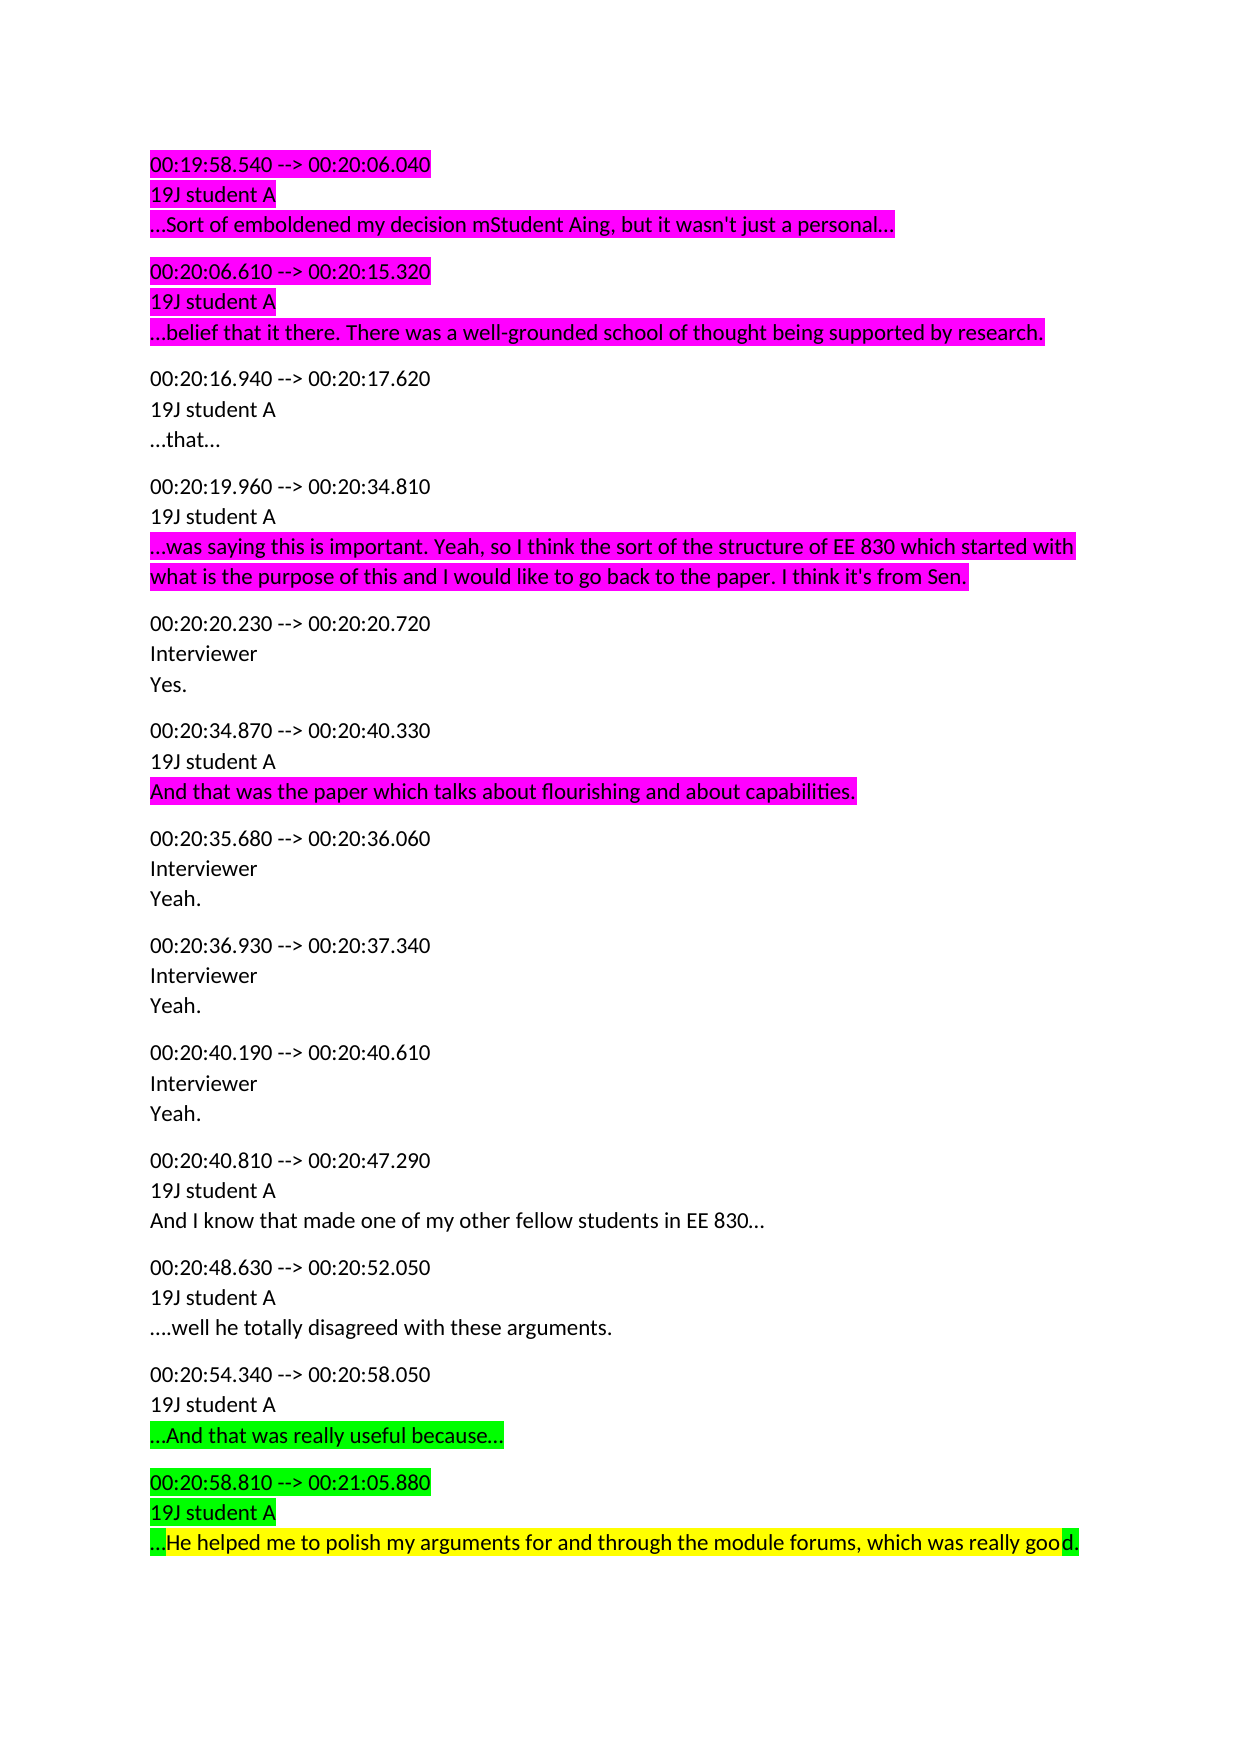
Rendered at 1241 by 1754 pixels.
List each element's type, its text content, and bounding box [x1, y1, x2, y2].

text 00:20:19.960 --> 00:20:34.810 19J student A …was saying this is important. Yeah, so I think the sort of the structure of EE 830 which started with what is the purpose of this and I would like to go back to the paper. I think it's from Sen. [150, 472, 1090, 591]
text 00:20:40.190 --> 00:20:40.610 Interviewer Yeah. [150, 1038, 1090, 1127]
text 00:19:58.540 --> 00:20:06.040 19J student A …Sort of emboldened my decision mStudent Aing, but it wasn't just a personal… [150, 150, 1090, 238]
text 00:20:40.810 --> 00:20:47.290 19J student A And I know that made one of my other fellow students in EE 830… [150, 1146, 1090, 1234]
text 00:20:54.340 --> 00:20:58.050 19J student A …And that was really useful because… [150, 1360, 1090, 1449]
text 00:20:35.680 --> 00:20:36.060 Interviewer Yeah. [150, 824, 1090, 912]
text 00:20:34.870 --> 00:20:40.330 19J student A And that was the paper which talks about flourishing and about capabilities. [150, 717, 1090, 805]
text 00:20:20.230 --> 00:20:20.720 Interviewer Yes. [150, 609, 1090, 698]
text 00:20:48.630 --> 00:20:52.050 19J student A ….well he totally disagreed with these arguments. [150, 1253, 1090, 1342]
text 00:20:36.930 --> 00:20:37.340 Interviewer Yeah. [150, 931, 1090, 1020]
text 00:20:16.940 --> 00:20:17.620 19J student A …that… [150, 364, 1090, 453]
text 00:20:58.810 --> 00:21:05.880 19J student A …He helped me to polish my arguments for and through the module forums, which was really good. [150, 1468, 1090, 1556]
text 00:20:06.610 --> 00:20:15.320 19J student A …belief that it there. There was a well-grounded school of thought being supported by research. [150, 257, 1090, 346]
